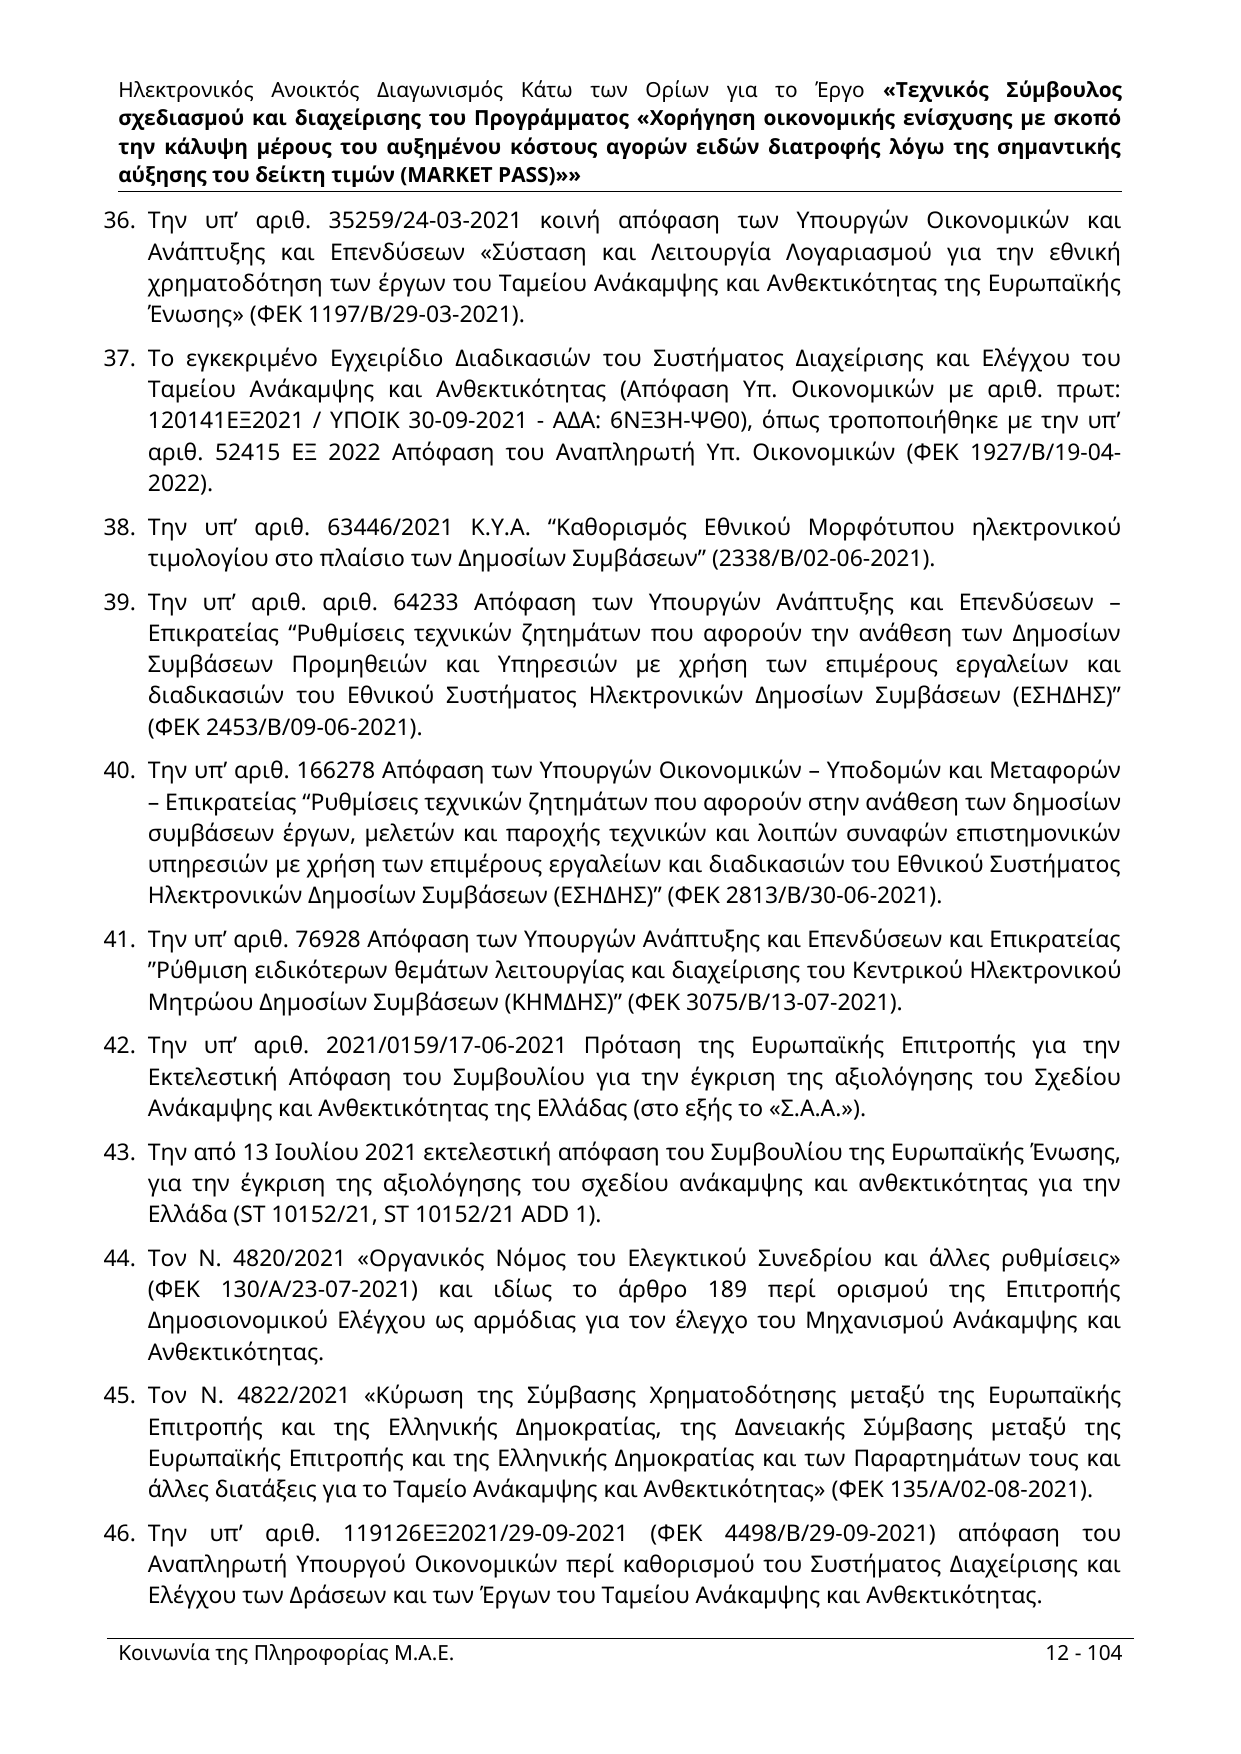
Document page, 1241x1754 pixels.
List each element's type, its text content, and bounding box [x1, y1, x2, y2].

list Την υπ’ αριθ. 119126EΞ2021/29-09-2021 (ΦΕΚ 4498/Β/29-09-2021) απόφαση του Αναπληρωτή Υπουργού Οικονομικών περί καθορισμού του Συστήματος Διαχείρισης και Ελέγχου των Δράσεων και των Έργων του Ταμείου Ανάκαμψης και Ανθεκτικότητας. [103, 1517, 1122, 1611]
list Τον Ν. 4820/2021 «Οργανικός Νόμος του Ελεγκτικού Συνεδρίου και άλλες ρυθμίσεις» (ΦΕΚ 130/Α/23-07-2021) και ιδίως το άρθρο 189 περί ορισμού της Επιτροπής Δημοσιονομικού Ελέγχου ως αρμόδιας για τον έλεγχο του Μηχανισμού Ανάκαμψης και Ανθεκτικότητας. [103, 1242, 1122, 1367]
list Την υπ’ αριθ. 76928 Απόφαση των Υπουργών Ανάπτυξης και Επενδύσεων και Επικρατείας ”Ρύθμιση ειδικότερων θεμάτων λειτουργίας και διαχείρισης του Κεντρικού Ηλεκτρονικού Μητρώου Δημοσίων Συμβάσεων (ΚΗΜΔΗΣ)” (ΦΕΚ 3075/Β/13-07-2021). [103, 923, 1122, 1017]
list Την υπ’ αριθ. 166278 Απόφαση των Υπουργών Οικονομικών – Υποδομών και Μεταφορών – Επικρατείας “Ρυθμίσεις τεχνικών ζητημάτων που αφορούν στην ανάθεση των δημοσίων συμβάσεων έργων, μελετών και παροχής τεχνικών και λοιπών συναφών επιστημονικών υπηρεσιών με χρήση των επιμέρους εργαλείων και διαδικασιών του Εθνικού Συστήματος Ηλεκτρονικών Δημοσίων Συμβάσεων (ΕΣΗΔΗΣ)” (ΦΕΚ 2813/Β/30-06-2021). [103, 754, 1122, 911]
list Τον Ν. 4822/2021 «Κύρωση της Σύμβασης Χρηματοδότησης μεταξύ της Ευρωπαϊκής Επιτροπής και της Ελληνικής Δημοκρατίας, της Δανειακής Σύμβασης μεταξύ της Ευρωπαϊκής Επιτροπής και της Ελληνικής Δημοκρατίας και των Παραρτημάτων τους και άλλες διατάξεις για το Ταμείο Ανάκαμψης και Ανθεκτικότητας» (ΦΕΚ 135/Α/02-08-2021). [103, 1379, 1122, 1504]
list Την υπ’ αριθ. 63446/2021 Κ.Υ.Α. “Καθορισμός Εθνικού Μορφότυπου ηλεκτρονικού τιμολογίου στο πλαίσιο των Δημοσίων Συμβάσεων” (2338/Β/02-06-2021). [103, 511, 1122, 573]
list Το εγκεκριμένο Εγχειρίδιο Διαδικασιών του Συστήματος Διαχείρισης και Ελέγχου του Ταμείου Ανάκαμψης και Ανθεκτικότητας (Απόφαση Υπ. Οικονομικών με αριθ. πρωτ: 120141ΕΞ2021 / ΥΠΟΙΚ 30-09-2021 - ΑΔΑ: 6ΝΞ3Η-ΨΘ0), όπως τροποποιήθηκε με την υπ’ αριθ. 52415 ΕΞ 2022 Απόφαση του Αναπληρωτή Υπ. Οικονομικών (ΦΕΚ 1927/Β/19-04-2022). [103, 342, 1122, 498]
list Την υπ’ αριθ. 2021/0159/17-06-2021 Πρόταση της Ευρωπαϊκής Επιτροπής για την Εκτελεστική Απόφαση του Συμβουλίου για την έγκριση της αξιολόγησης του Σχεδίου Ανάκαμψης και Ανθεκτικότητας της Ελλάδας (στο εξής το «Σ.Α.Α.»). [103, 1029, 1122, 1123]
list Την υπ’ αριθ. 35259/24-03-2021 κοινή απόφαση των Υπουργών Οικονομικών και Ανάπτυξης και Επενδύσεων «Σύσταση και Λειτουργία Λογαριασμού για την εθνική χρηματοδότηση των έργων του Ταμείου Ανάκαμψης και Ανθεκτικότητας της Ευρωπαϊκής Ένωσης» (ΦΕΚ 1197/Β/29-03-2021). [103, 204, 1122, 329]
list Την υπ’ αριθ. αριθ. 64233 Απόφαση των Υπουργών Ανάπτυξης και Επενδύσεων – Επικρατείας “Ρυθμίσεις τεχνικών ζητημάτων που αφορούν την ανάθεση των Δημοσίων Συμβάσεων Προμηθειών και Υπηρεσιών με χρήση των επιμέρους εργαλείων και διαδικασιών του Εθνικού Συστήματος Ηλεκτρονικών Δημοσίων Συμβάσεων (ΕΣΗΔΗΣ)” (ΦΕΚ 2453/Β/09-06-2021). [103, 586, 1122, 742]
list Την από 13 Ιουλίου 2021 εκτελεστική απόφαση του Συμβουλίου της Ευρωπαϊκής Ένωσης, για την έγκριση της αξιολόγησης του σχεδίου ανάκαμψης και ανθεκτικότητας για την Ελλάδα (ST 10152/21, ST 10152/21 ADD 1). [103, 1136, 1122, 1229]
